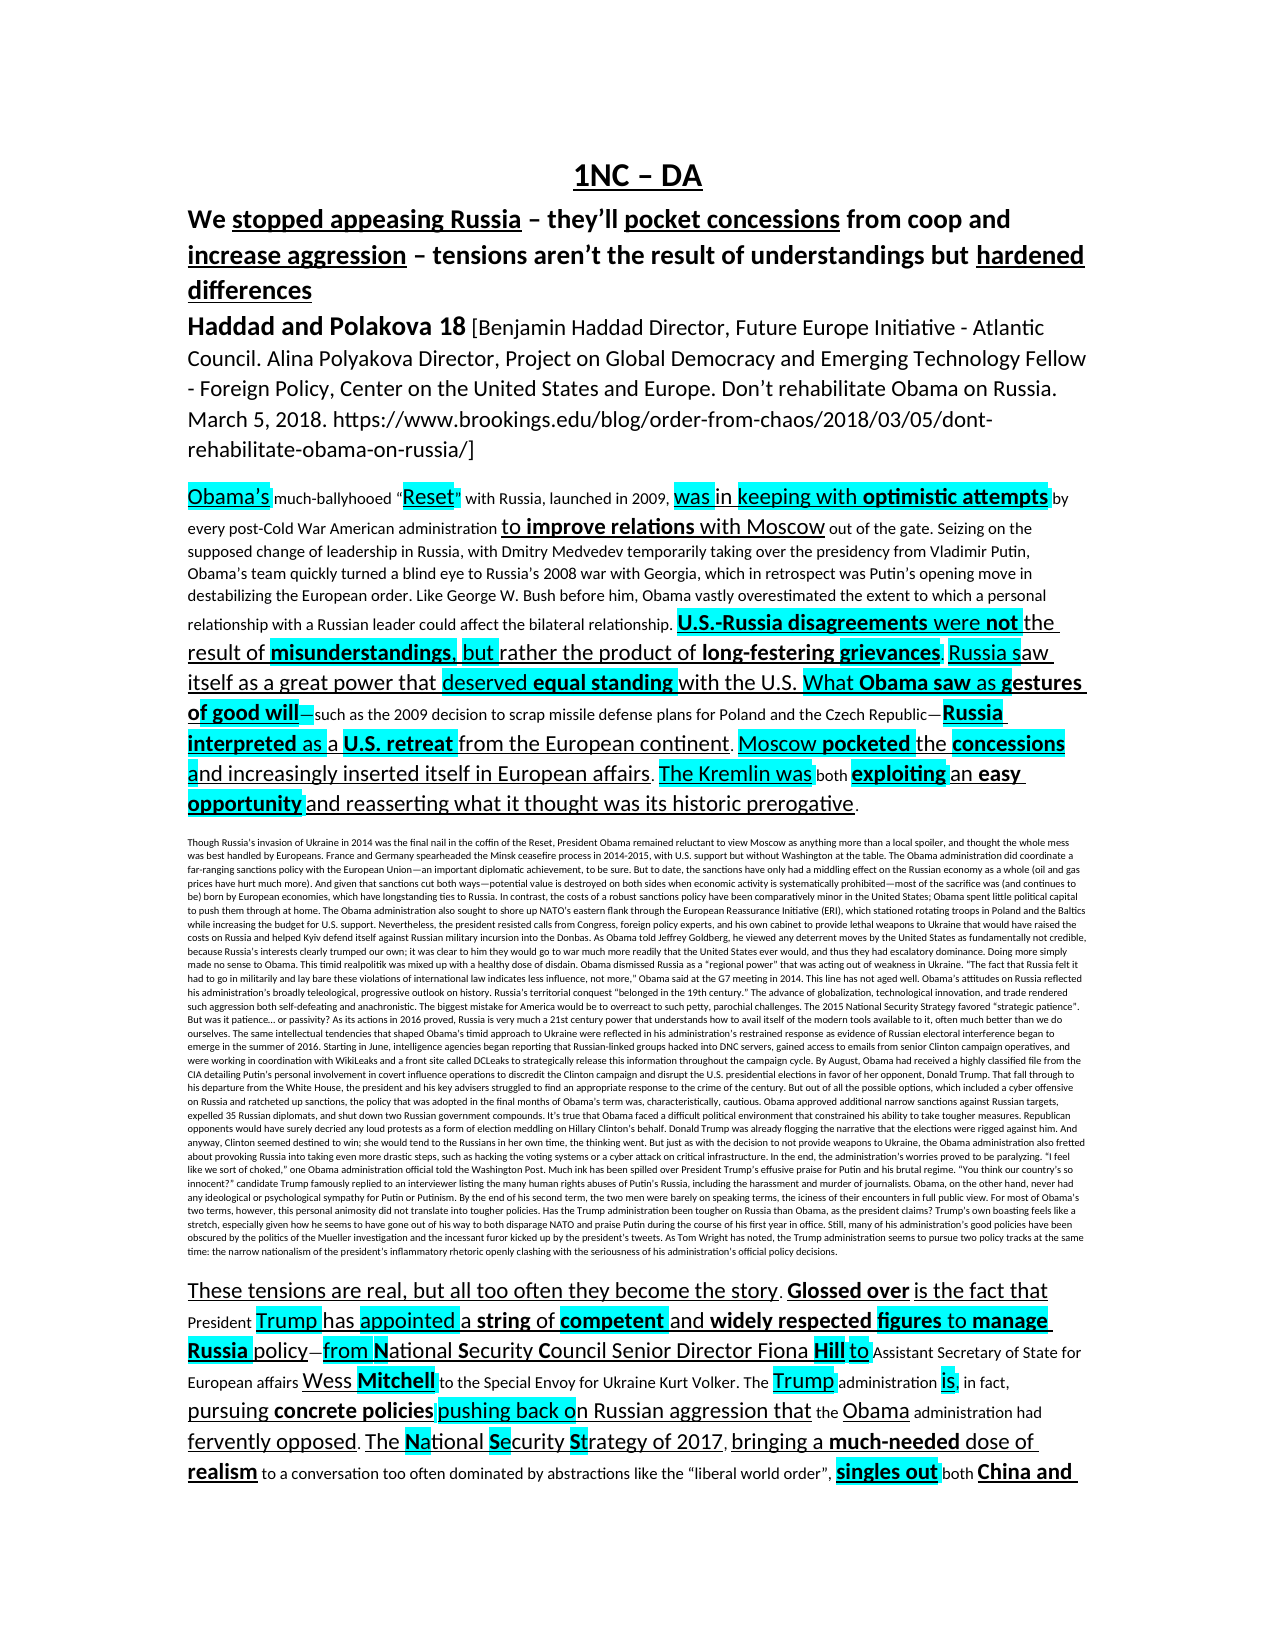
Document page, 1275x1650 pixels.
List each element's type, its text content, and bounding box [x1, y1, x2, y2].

text Obama’s much-ballyhooed “Reset” with Russia, launched in 2009, was in keeping with optimistic attempts by every post-Cold War American administration to improve relations with Moscow out of the gate. Seizing on the supposed change of leadership in Russia, with Dmitry Medvedev temporarily taking over the presidency from Vladimir Putin, Obama’s team quickly turned a blind eye to Russia’s 2008 war with Georgia, which in retrospect was Putin’s opening move in destabilizing the European order. Like George W. Bush before him, Obama vastly overestimated the extent to which a personal relationship with a Russian leader could affect the bilateral relationship. U.S.-Russia disagreements were not the result of misunderstandings, but rather the product of long-festering grievances. Russia saw itself as a great power that deserved equal standing with the U.S. What Obama saw as gestures of good will—such as the 2009 decision to scrap missile defense plans for Poland and the Czech Republic—Russia interpreted as a U.S. retreat from the European continent. Moscow pocketed the concessions and increasingly inserted itself in European affairs. The Kremlin was both exploiting an easy opportunity and reasserting what it thought was its historic prerogative. [187, 482, 1087, 692]
subtitle 1NC – DA [187, 154, 1087, 195]
subtitle We stopped appeasing Russia – they’ll pocket concessions from coop and increase aggression – tensions aren’t the result of understandings but hardened differences [187, 202, 1087, 307]
text Obama’s much-ballyhooed “Reset” with Russia, launched in 2009, was in keeping with optimistic attempts by every post-Cold War American administration to improve relations with Moscow out of the gate. Seizing on the supposed change of leadership in Russia, with Dmitry Medvedev temporarily taking over the presidency from Vladimir Putin, Obama’s team quickly turned a blind eye to Russia’s 2008 war with Georgia, which in retrospect was Putin’s opening move in destabilizing the European order. Like George W. Bush before him, Obama vastly overestimated the extent to which a personal relationship with a Russian leader could affect the bilateral relationship. U.S.-Russia disagreements were not the result of misunderstandings, but rather the product of long-festering grievances. Russia saw itself as a great power that deserved equal standing with the U.S. What Obama saw as gestures of good will—such as the 2009 decision to scrap missile defense plans for Poland and the Czech Republic—Russia interpreted as a U.S. retreat from the European continent. Moscow pocketed the concessions and increasingly inserted itself in European affairs. The Kremlin was both exploiting an easy opportunity and reasserting what it thought was its historic prerogative. [187, 693, 1087, 817]
text Haddad and Polakova 18 [Benjamin Haddad Director, Future Europe Initiative - Atlantic Council. Alina Polyakova Director, Project on Global Democracy and Emerging Technology Fellow - Foreign Policy, Center on the United States and Europe. Don’t rehabilitate Obama on Russia. March 5, 2018. https://www.brookings.edu/blog/order-from-chaos/2018/03/05/dont-rehabilitate-obama-on-russia/] [187, 309, 1087, 463]
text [187, 1276, 1087, 1485]
